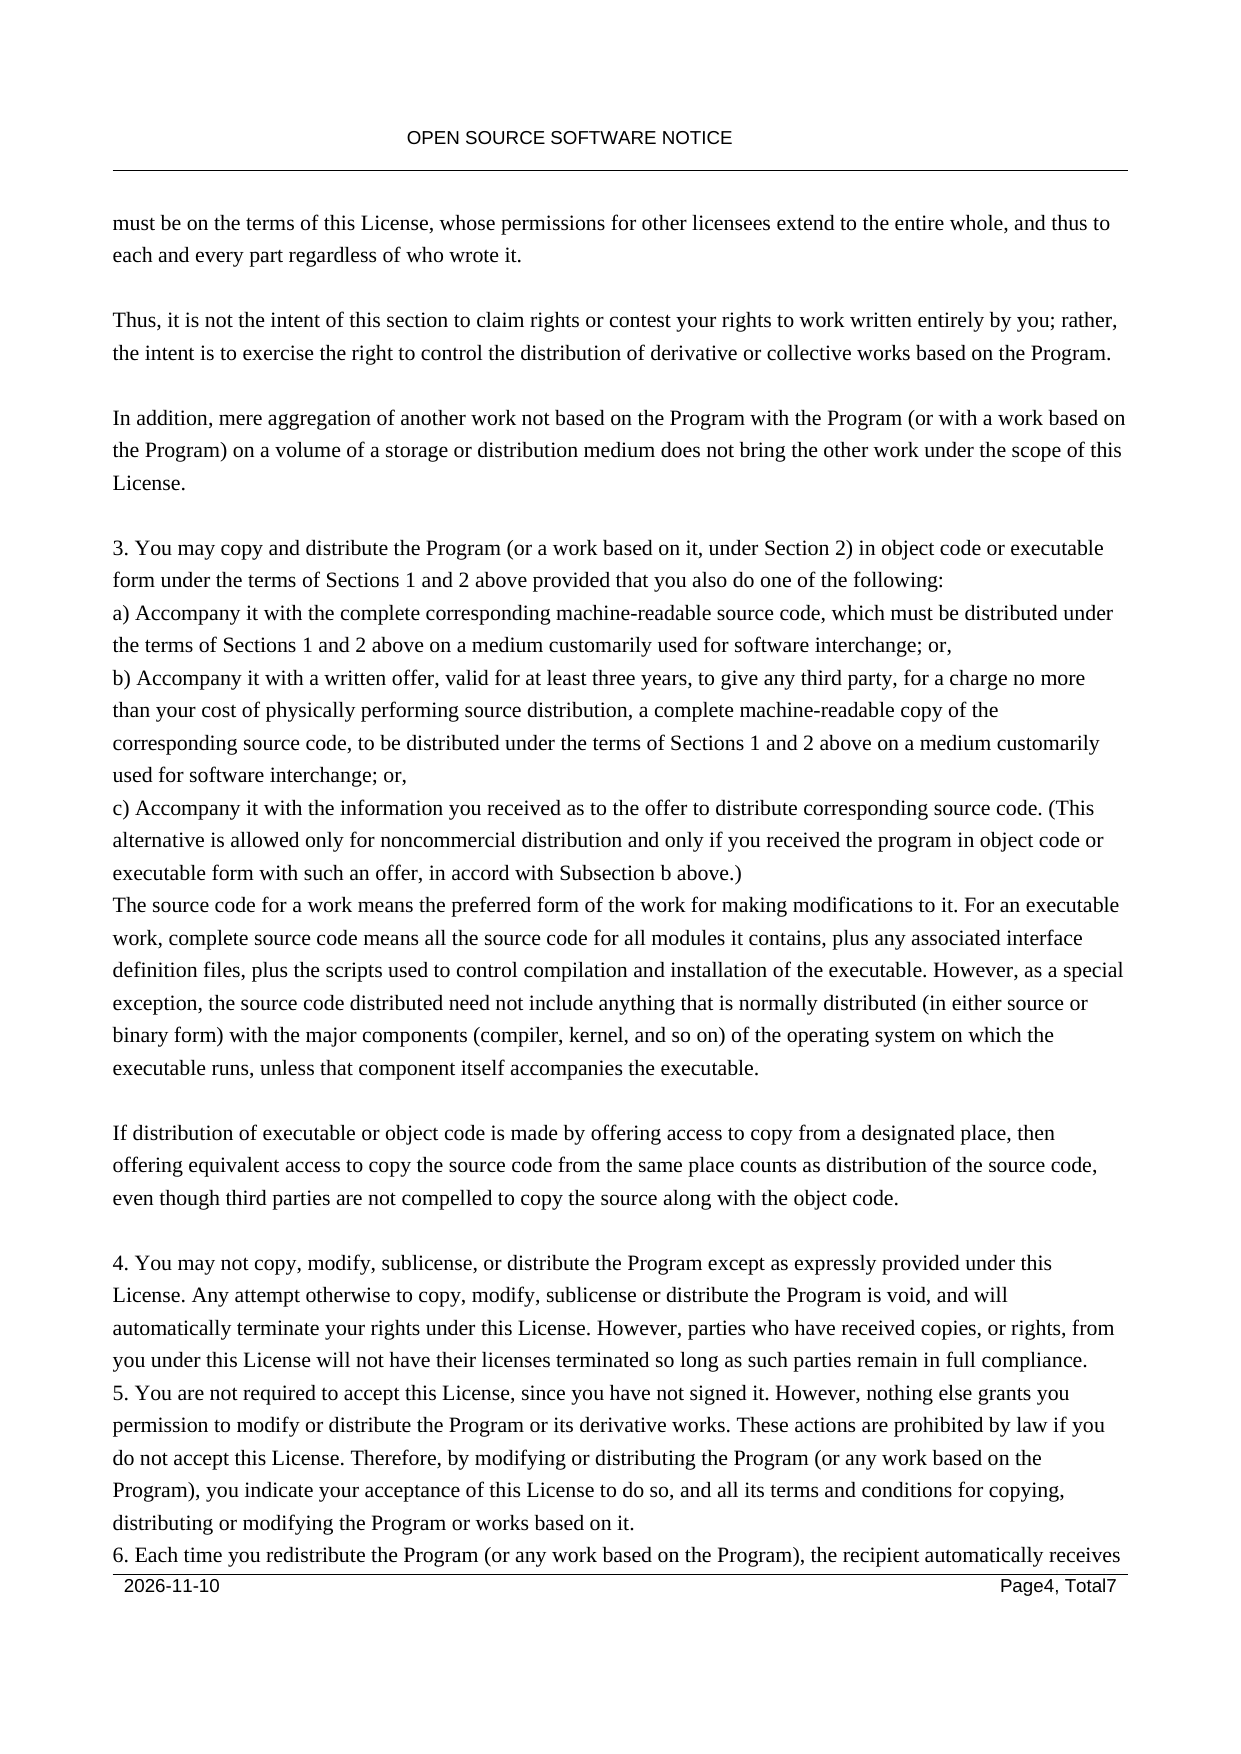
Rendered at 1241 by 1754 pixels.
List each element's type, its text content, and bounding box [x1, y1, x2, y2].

text Thus, it is not the intent of this section to claim rights or contest your rights to work written entirely by you; rather, the intent is to exercise the right to control the distribution of derivative or collective works based on the Program. [112, 304, 1128, 369]
text In addition, mere aggregation of another work not based on the Program with the Program (or with a work based on the Program) on a volume of a storage or distribution medium does not bring the other work under the scope of this License. [112, 401, 1128, 499]
text c) Accompany it with the information you received as to the offer to distribute corresponding source code. (This alternative is allowed only for noncommercial distribution and only if you received the program in object code or executable form with such an offer, in accord with Subsection b above.) [112, 791, 1128, 889]
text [112, 206, 1128, 271]
text 5. You are not required to accept this License, since you have not signed it. However, nothing else grants you permission to modify or distribute the Program or its derivative works. These actions are prohibited by law if you do not accept this License. Therefore, by modifying or distributing the Program (or any work based on the Program), you indicate your acceptance of this License to do so, and all its terms and conditions for copying, distributing or modifying the Program or works based on it. [112, 1376, 1128, 1539]
text 3. You may copy and distribute the Program (or a work based on it, under Section 2) in object code or executable form under the terms of Sections 1 and 2 above provided that you also do one of the following: [112, 531, 1128, 596]
text The source code for a work means the preferred form of the work for making modifications to it. For an executable work, complete source code means all the source code for all modules it contains, plus any associated interface definition files, plus the scripts used to control compilation and installation of the executable. However, as a special exception, the source code distributed need not include anything that is normally distributed (in either source or binary form) with the major components (compiler, kernel, and so on) of the operating system on which the executable runs, unless that component itself accompanies the executable. [112, 889, 1128, 1084]
text If distribution of executable or object code is made by offering access to copy from a designated place, then offering equivalent access to copy the source code from the same place counts as distribution of the source code, even though third parties are not compelled to copy the source along with the object code. [112, 1116, 1128, 1214]
text 4. You may not copy, modify, sublicense, or distribute the Program except as expressly provided under this License. Any attempt otherwise to copy, modify, sublicense or distribute the Program is void, and will automatically terminate your rights under this License. However, parties who have received copies, or rights, from you under this License will not have their licenses terminated so long as such parties remain in full compliance. [112, 1246, 1128, 1376]
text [112, 1539, 1128, 1571]
text a) Accompany it with the complete corresponding machine-readable source code, which must be distributed under the terms of Sections 1 and 2 above on a medium customarily used for software interchange; or, [112, 596, 1128, 661]
text b) Accompany it with a written offer, valid for at least three years, to give any third party, for a charge no more than your cost of physically performing source distribution, a complete machine-readable copy of the corresponding source code, to be distributed under the terms of Sections 1 and 2 above on a medium customarily used for software interchange; or, [112, 661, 1128, 791]
